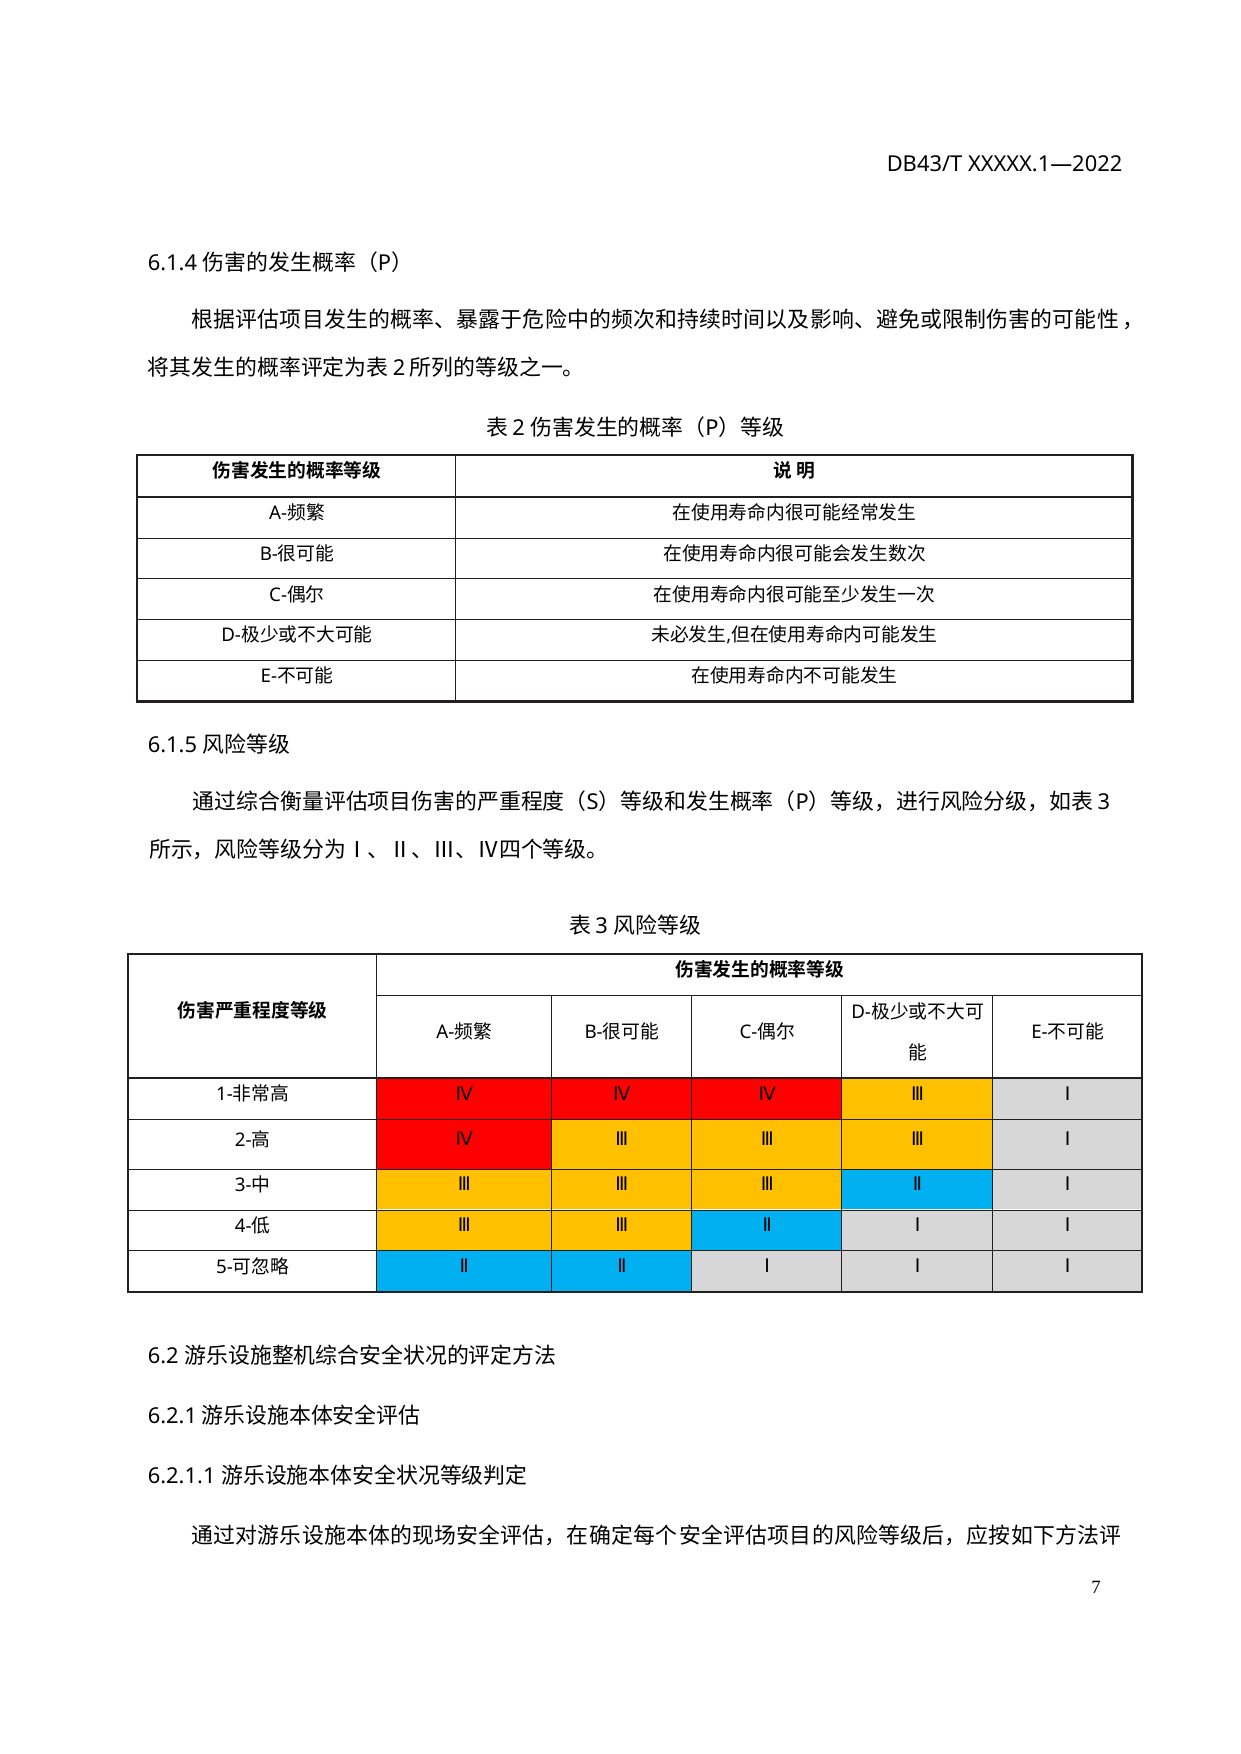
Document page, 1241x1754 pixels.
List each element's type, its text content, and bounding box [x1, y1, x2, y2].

table_cell 5-可忽略 [129, 1251, 376, 1291]
table_cell Ⅲ [692, 1170, 841, 1209]
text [148, 1518, 1122, 1550]
list 6.2 游乐设施整机综合安全状况的评定方法 [148, 1338, 1122, 1369]
table_cell 4-低 [129, 1211, 376, 1250]
table_cell Ⅰ [993, 1251, 1141, 1291]
table_cell Ⅱ [842, 1170, 992, 1209]
table_cell Ⅱ [552, 1251, 691, 1291]
list 表3 风险等级 [148, 908, 1122, 940]
table_cell Ⅲ [377, 1170, 551, 1209]
table_cell 未必发生,但在使用寿命内可能发生 [456, 620, 1131, 659]
table_cell Ⅳ [692, 1079, 841, 1119]
list 表2 伤害发生的概率（P）等级 [148, 409, 1122, 441]
table_cell Ⅳ [377, 1079, 551, 1119]
list 6.2.1游乐设施本体安全评估 [148, 1398, 1122, 1430]
table_cell A-频繁 [138, 498, 455, 537]
table_cell Ⅲ [552, 1211, 691, 1250]
table_cell Ⅰ [993, 1079, 1141, 1119]
table_cell 在使用寿命内很可能会发生数次 [456, 539, 1131, 578]
table_cell Ⅰ [993, 1211, 1141, 1250]
table_cell A-频繁 [377, 996, 551, 1077]
table_cell C-偶尔 [138, 579, 455, 619]
text 根据评估项目发生的概率、暴露于危险中的频次和持续时间以及影响、避免或限制伤害的可能性，将其发生的概率评定为表2所列的等级之一。 [148, 302, 1122, 381]
table_cell 3-中 [129, 1170, 376, 1209]
list 6.1.5 风险等级 [148, 727, 1122, 759]
table_cell D-极少或不大可能 [842, 996, 992, 1077]
table_cell Ⅰ [993, 1120, 1141, 1169]
table_cell Ⅰ [842, 1251, 992, 1291]
table_cell Ⅲ [842, 1120, 992, 1169]
table_header 伤害发生的概率等级 [138, 456, 455, 496]
table_header 说 明 [456, 456, 1131, 496]
table_cell C-偶尔 [692, 996, 841, 1077]
table_cell Ⅲ [692, 1120, 841, 1169]
table_cell Ⅰ [993, 1170, 1141, 1209]
table_cell Ⅳ [377, 1120, 551, 1169]
table_cell 在使用寿命内很可能至少发生一次 [456, 579, 1131, 619]
table_cell 在使用寿命内不可能发生 [456, 661, 1131, 700]
table_cell B-很可能 [552, 996, 691, 1077]
table_cell B-很可能 [138, 539, 455, 578]
table_cell E-不可能 [138, 661, 455, 700]
table_cell Ⅲ [842, 1079, 992, 1119]
list 6.2.1.1 游乐设施本体安全状况等级判定 [148, 1458, 1122, 1490]
table_cell Ⅲ [552, 1170, 691, 1209]
table_cell E-不可能 [993, 996, 1141, 1077]
table_cell Ⅲ [552, 1120, 691, 1169]
table_cell Ⅱ [377, 1251, 551, 1291]
table_cell D-极少或不大可能 [138, 620, 455, 659]
table_header 伤害严重程度等级 [129, 955, 376, 1077]
table_cell 2-高 [129, 1120, 376, 1169]
table_cell 在使用寿命内很可能经常发生 [456, 498, 1131, 537]
table_cell Ⅲ [377, 1211, 551, 1250]
table_header 伤害发生的概率等级 [377, 955, 1141, 994]
table_cell Ⅳ [552, 1079, 691, 1119]
table_cell 1-非常高 [129, 1079, 376, 1119]
table_cell Ⅰ [842, 1211, 992, 1250]
list 6.1.4 伤害的发生概率（P） [148, 245, 1122, 277]
text 通过综合衡量评估项目伤害的严重程度（S）等级和发生概率（P）等级，进行风险分级，如表3所示，风险等级分为Ⅰ、Ⅱ、Ⅲ、Ⅳ四个等级。 [149, 784, 1122, 863]
table_cell Ⅱ [692, 1211, 841, 1250]
table_cell Ⅰ [692, 1251, 841, 1291]
